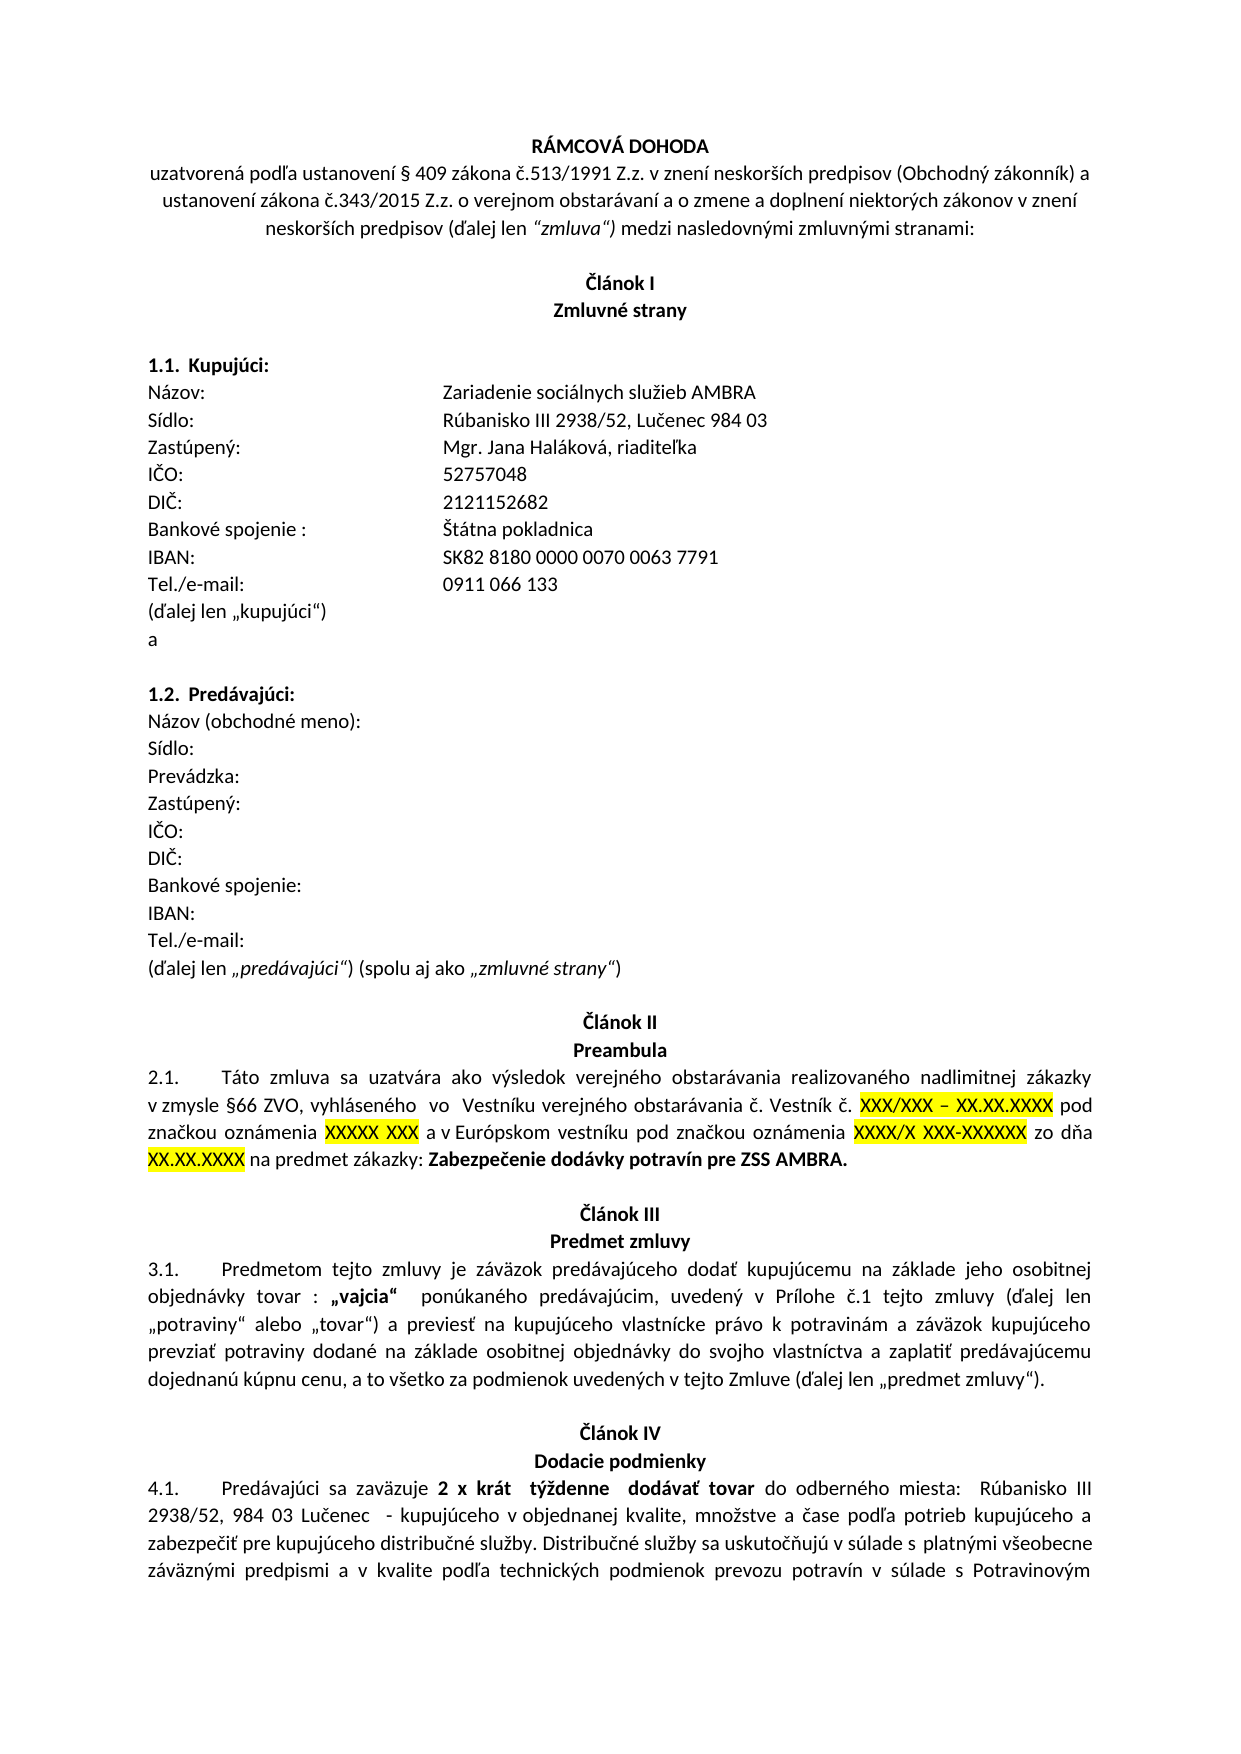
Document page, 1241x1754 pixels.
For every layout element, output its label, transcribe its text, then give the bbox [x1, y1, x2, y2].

text Tel./e-mail: 0911 066 133 [148, 571, 1093, 597]
list Predmet zmluvy [148, 1229, 1093, 1254]
list Článok IV [148, 1421, 1093, 1446]
text (ďalej len „predávajúci“) (spolu aj ako „zmluvné strany“) [148, 955, 1093, 980]
text Preambula [148, 1037, 1093, 1062]
text Sídlo: [148, 736, 1093, 761]
list Predmetom tejto zmluvy je záväzok predávajúceho dodať kupujúcemu na základe jeho osobitnej objednávky tovar : „vajcia“ ponúkaného predávajúcim, uvedený v Prílohe č.1 tejto zmluvy (ďalej len „potraviny“ alebo „tovar“) a previesť na kupujúceho vlastnícke právo k potravinám a záväzok kupujúceho prevziať potraviny dodané na základe osobitnej objednávky do svojho vlastníctva a zaplatiť predávajúcemu dojednanú kúpnu cenu, a to všetko za podmienok uvedených v tejto Zmluve (ďalej len „predmet zmluvy“). [148, 1256, 1093, 1391]
text IČO: [148, 818, 1093, 843]
text Prevádzka: [148, 763, 1093, 788]
text Zastúpený: Mgr. Jana Haláková, riaditeľka [148, 434, 1093, 460]
text Zmluvné strany [148, 297, 1093, 323]
text DIČ: [148, 845, 1093, 871]
text uzatvorená podľa ustanovení § 409 zákona č.513/1991 Z.z. v znení neskorších predpisov (Obchodný zákonník) a ustanovení zákona č.343/2015 Z.z. o verejnom obstarávaní a o zmene a doplnení niektorých zákonov v znení neskorších predpisov (ďalej len “zmluva“) medzi nasledovnými zmluvnými stranami: [148, 160, 1093, 241]
text (ďalej len „kupujúci“) [148, 599, 1093, 624]
list Článok III [148, 1201, 1093, 1227]
text IBAN: SK82 8180 0000 0070 0063 7791 [148, 544, 1093, 569]
list Predávajúci: [148, 681, 1093, 706]
list Kupujúci: [148, 352, 1093, 377]
text Tel./e-mail: [148, 927, 1093, 953]
list Táto zmluva sa uzatvára ako výsledok verejného obstarávania realizovaného nadlimitnej zákazky v zmysle §66 ZVO, vyhláseného vo Vestníku verejného obstarávania č. Vestník č. XXX/XXX – XX.XX.XXXX pod značkou oznámenia XXXXX XXX a v Európskom vestníku pod značkou oznámenia XXXX/X XXX-XXXXXX zo dňa XX.XX.XXXX na predmet zákazky: Zabezpečenie dodávky potravín pre ZSS AMBRA. [148, 1064, 1093, 1172]
text Názov: Zariadenie sociálnych služieb AMBRA [148, 379, 1093, 405]
text a [148, 626, 1093, 651]
text Článok II [148, 1009, 1093, 1035]
text Zastúpený: [148, 790, 1093, 816]
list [148, 1475, 1093, 1583]
text IČO: 52757048 [148, 462, 1093, 487]
text Článok I [148, 270, 1093, 295]
text RÁMCOVÁ DOHODA [148, 133, 1093, 158]
text DIČ: 2121152682 [148, 489, 1093, 514]
text IBAN: [148, 900, 1093, 925]
text Bankové spojenie: [148, 873, 1093, 898]
text Bankové spojenie : Štátna pokladnica [148, 516, 1093, 542]
list Dodacie podmienky [148, 1448, 1093, 1473]
text Názov (obchodné meno): [148, 708, 1093, 734]
text Sídlo: Rúbanisko III 2938/52, Lučenec 984 03 [148, 407, 1093, 432]
